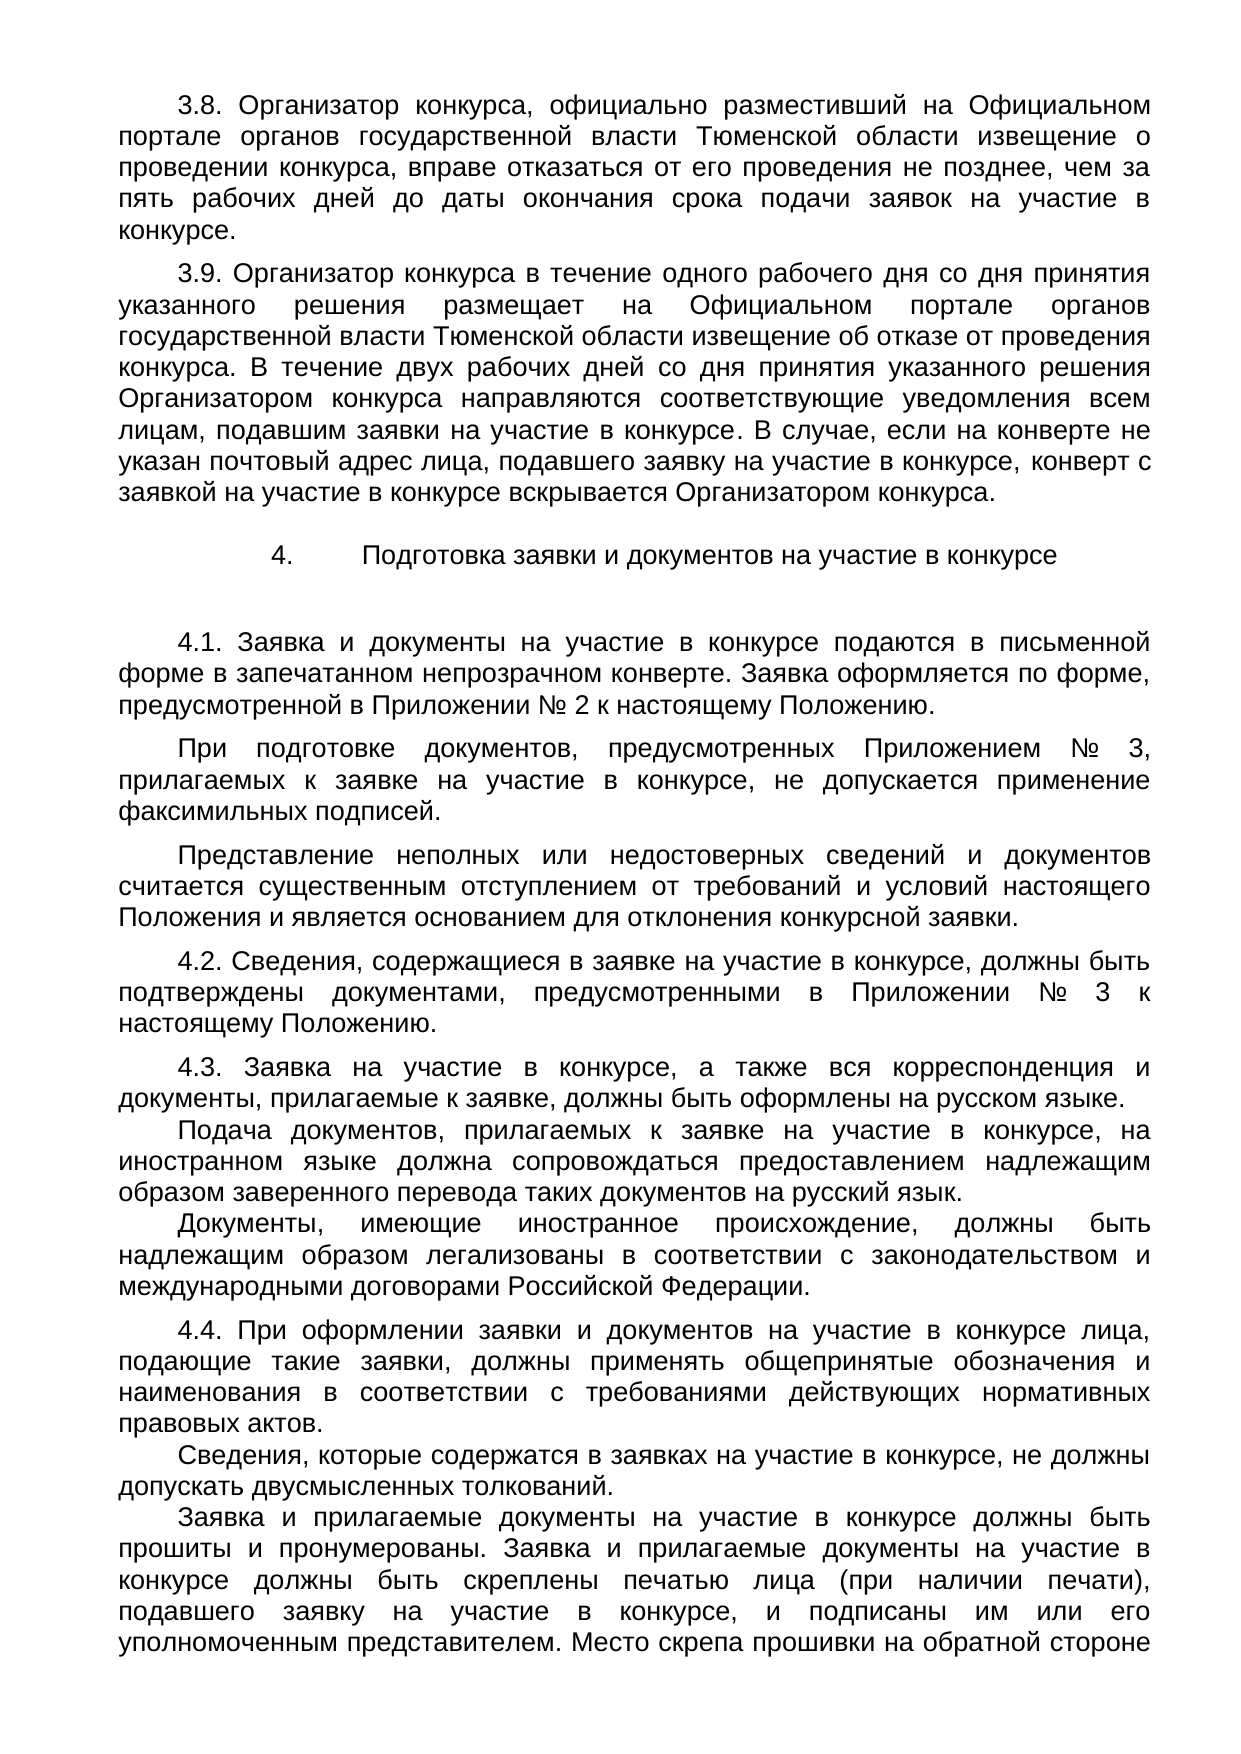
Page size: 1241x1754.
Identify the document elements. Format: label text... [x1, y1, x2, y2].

text При подготовке документов, предусмотренных Приложением № 3, прилагаемых к заявке на участие в конкурсе, не допускается применение факсимильных подписей. [118, 732, 1152, 826]
list 4.1. Заявка и документы на участие в конкурсе подаются в письменной форме в запечатанном непрозрачном конверте. Заявка оформляется по форме, предусмотренной в Приложении № 2 к настоящему Положению. [118, 626, 1152, 720]
text Представление неполных или недостоверных сведений и документов считается существенным отступлением от требований и условий настоящего Положения и является основанием для отклонения конкурсной заявки. [118, 839, 1152, 932]
list 4.3. Заявка на участие в конкурсе, а также вся корреспонденция и документы, прилагаемые к заявке, должны быть оформлены на русском языке. [118, 1051, 1152, 1114]
list 3.8. Организатор конкурса, официально разместивший на Официальном портале органов государственной власти Тюменской области извещение о проведении конкурса, вправе отказаться от его проведения не позднее, чем за пять рабочих дней до даты окончания срока подачи заявок на участие в конкурсе. [118, 89, 1152, 245]
list 4.4. При оформлении заявки и документов на участие в конкурсе лица, подающие такие заявки, должны применять общепринятые обозначения и наименования в соответствии с требованиями действующих нормативных правовых актов. [118, 1314, 1152, 1439]
text 4. Подготовка заявки и документов на участие в конкурсе [118, 539, 1152, 570]
list 3.9. Организатор конкурса в течение одного рабочего дня со дня принятия указанного решения размещает на Официальном портале органов государственной власти Тюменской области извещение об отказе от проведения конкурса. В течение двух рабочих дней со дня принятия указанного решения Организатором конкурса направляются соответствующие уведомления всем лицам, подавшим заявки на участие в конкурсе. В случае, если на конверте не указан почтовый адрес лица, подавшего заявку на участие в конкурсе, конверт с заявкой на участие в конкурсе вскрывается Организатором конкурса. [118, 257, 1152, 507]
list 4.2. Сведения, содержащиеся в заявке на участие в конкурсе, должны быть подтверждены документами, предусмотренными в Приложении № 3 к настоящему Положению. [118, 945, 1152, 1039]
text Подача документов, прилагаемых к заявке на участие в конкурсе, на иностранном языке должна сопровождаться предоставлением надлежащим образом заверенного перевода таких документов на русский язык. [118, 1114, 1152, 1207]
text Документы, имеющие иностранное происхождение, должны быть надлежащим образом легализованы в соответствии с законодательством и международными договорами Российской Федерации. [118, 1207, 1152, 1301]
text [118, 1501, 1152, 1657]
text Сведения, которые содержатся в заявках на участие в конкурсе, не должны допускать двусмысленных толкований. [118, 1439, 1152, 1501]
